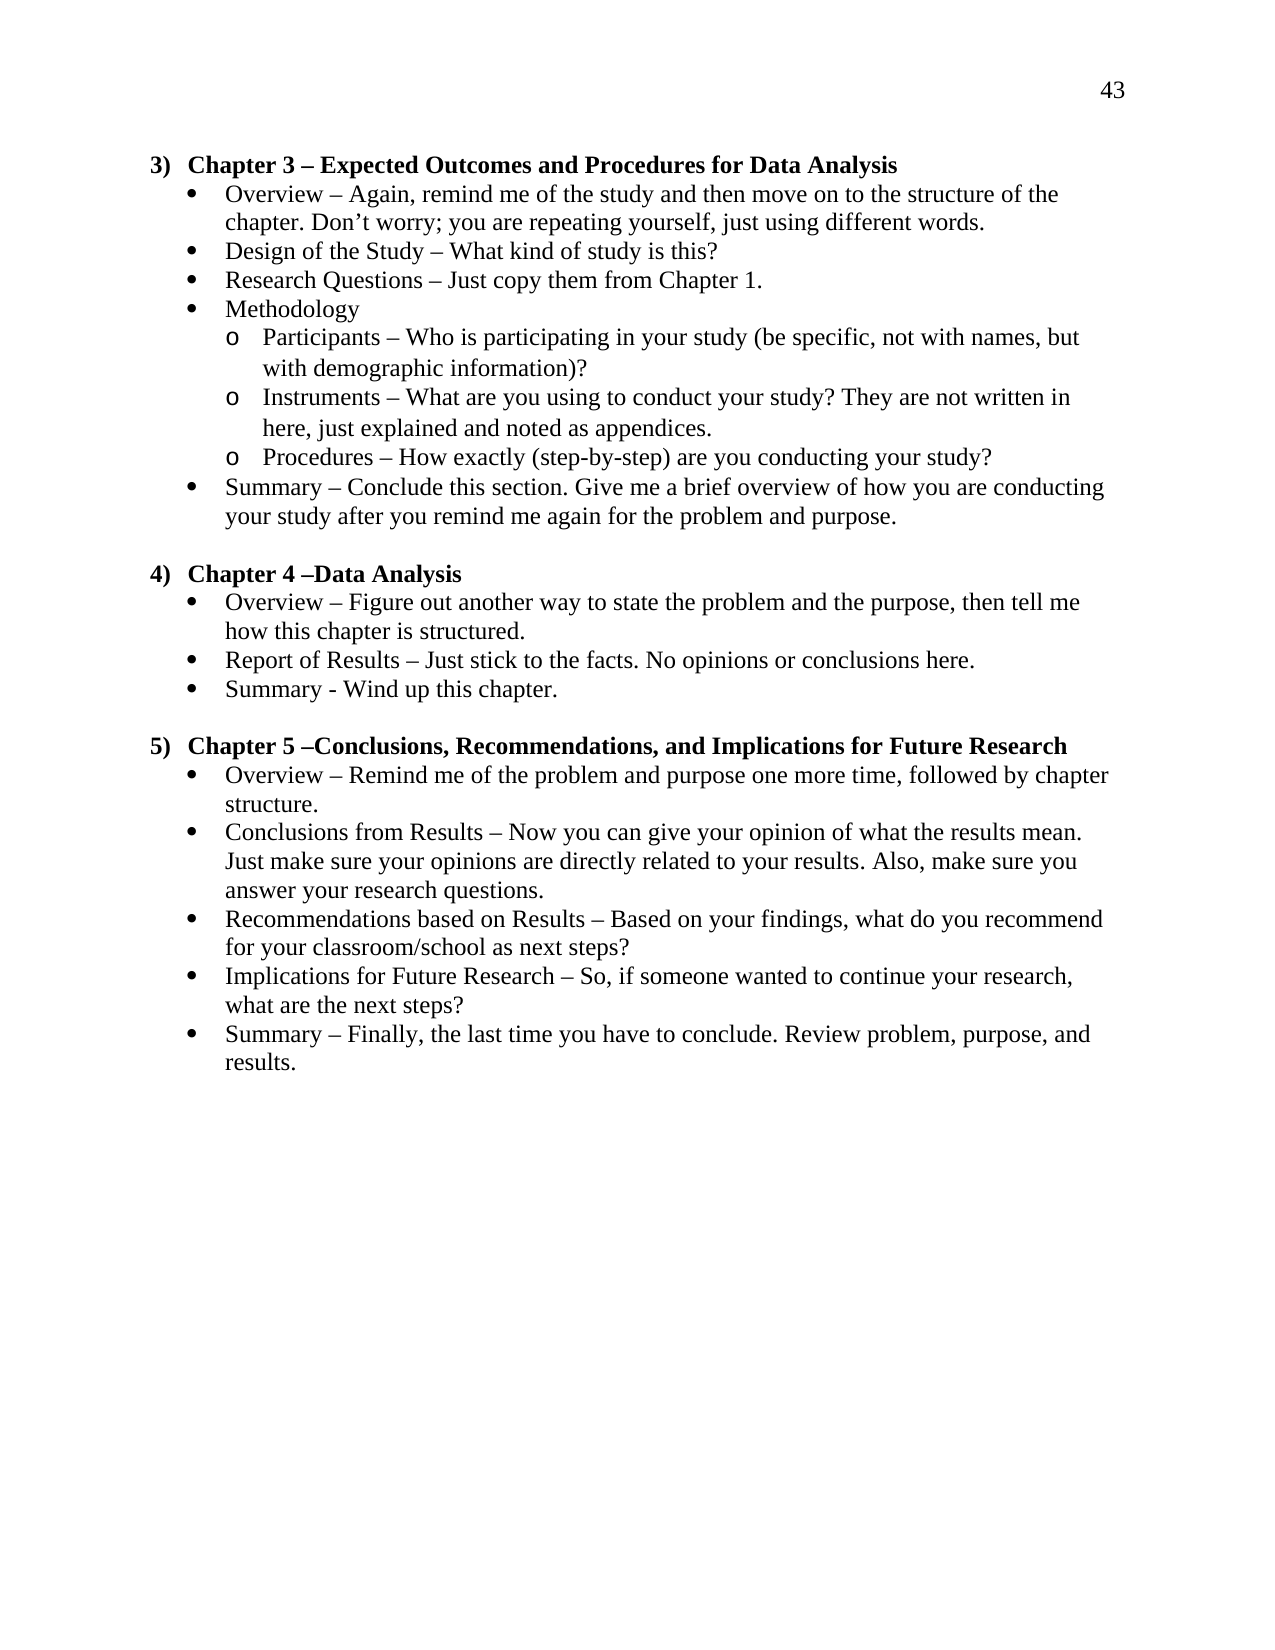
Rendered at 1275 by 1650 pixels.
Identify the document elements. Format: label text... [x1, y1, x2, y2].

list Recommendations based on Results – Based on your findings, what do you recommend for your classroom/school as next steps? [187, 904, 1125, 961]
list Report of Results – Just stick to the facts. No opinions or conclusions here. [187, 645, 1125, 674]
list Design of the Study – What kind of study is this? [187, 236, 1125, 265]
list Chapter 5 –Conclusions, Recommendations, and Implications for Future Research [150, 731, 1125, 760]
list Implications for Future Research – So, if someone wanted to continue your research, what are the next steps? [187, 961, 1125, 1019]
list Summary – Finally, the last time you have to conclude. Review problem, purpose, and results. [187, 1019, 1125, 1076]
list Participants – Who is participating in your study (be specific, not with names, but with demographic information)? [225, 322, 1125, 382]
list Summary – Conclude this section. Give me a brief overview of how you are conducting your study after you remind me again for the problem and purpose. [187, 472, 1125, 530]
list Summary - Wind up this chapter. [187, 674, 1125, 702]
list Overview – Figure out another way to state the problem and the purpose, then tell me how this chapter is structured. [187, 587, 1125, 645]
list Chapter 3 – Expected Outcomes and Procedures for Data Analysis [150, 150, 1125, 179]
list Chapter 4 –Data Analysis [150, 559, 1125, 587]
list Conclusions from Results – Now you can give your opinion of what the results mean. Just make sure your opinions are directly related to your results. Also, make sure you answer your research questions. [187, 817, 1125, 904]
list Methodology [187, 294, 1125, 322]
list Research Questions – Just copy them from Chapter 1. [187, 265, 1125, 294]
list Instruments – What are you using to conduct your study? They are not written in here, just explained and noted as appendices. [225, 382, 1125, 442]
list Procedures – How exactly (step-by-step) are you conducting your study? [225, 442, 1125, 472]
list Overview – Remind me of the problem and purpose one more time, followed by chapter structure. [187, 760, 1125, 817]
list Overview – Again, remind me of the study and then move on to the structure of the chapter. Don’t worry; you are repeating yourself, just using different words. [187, 179, 1125, 236]
